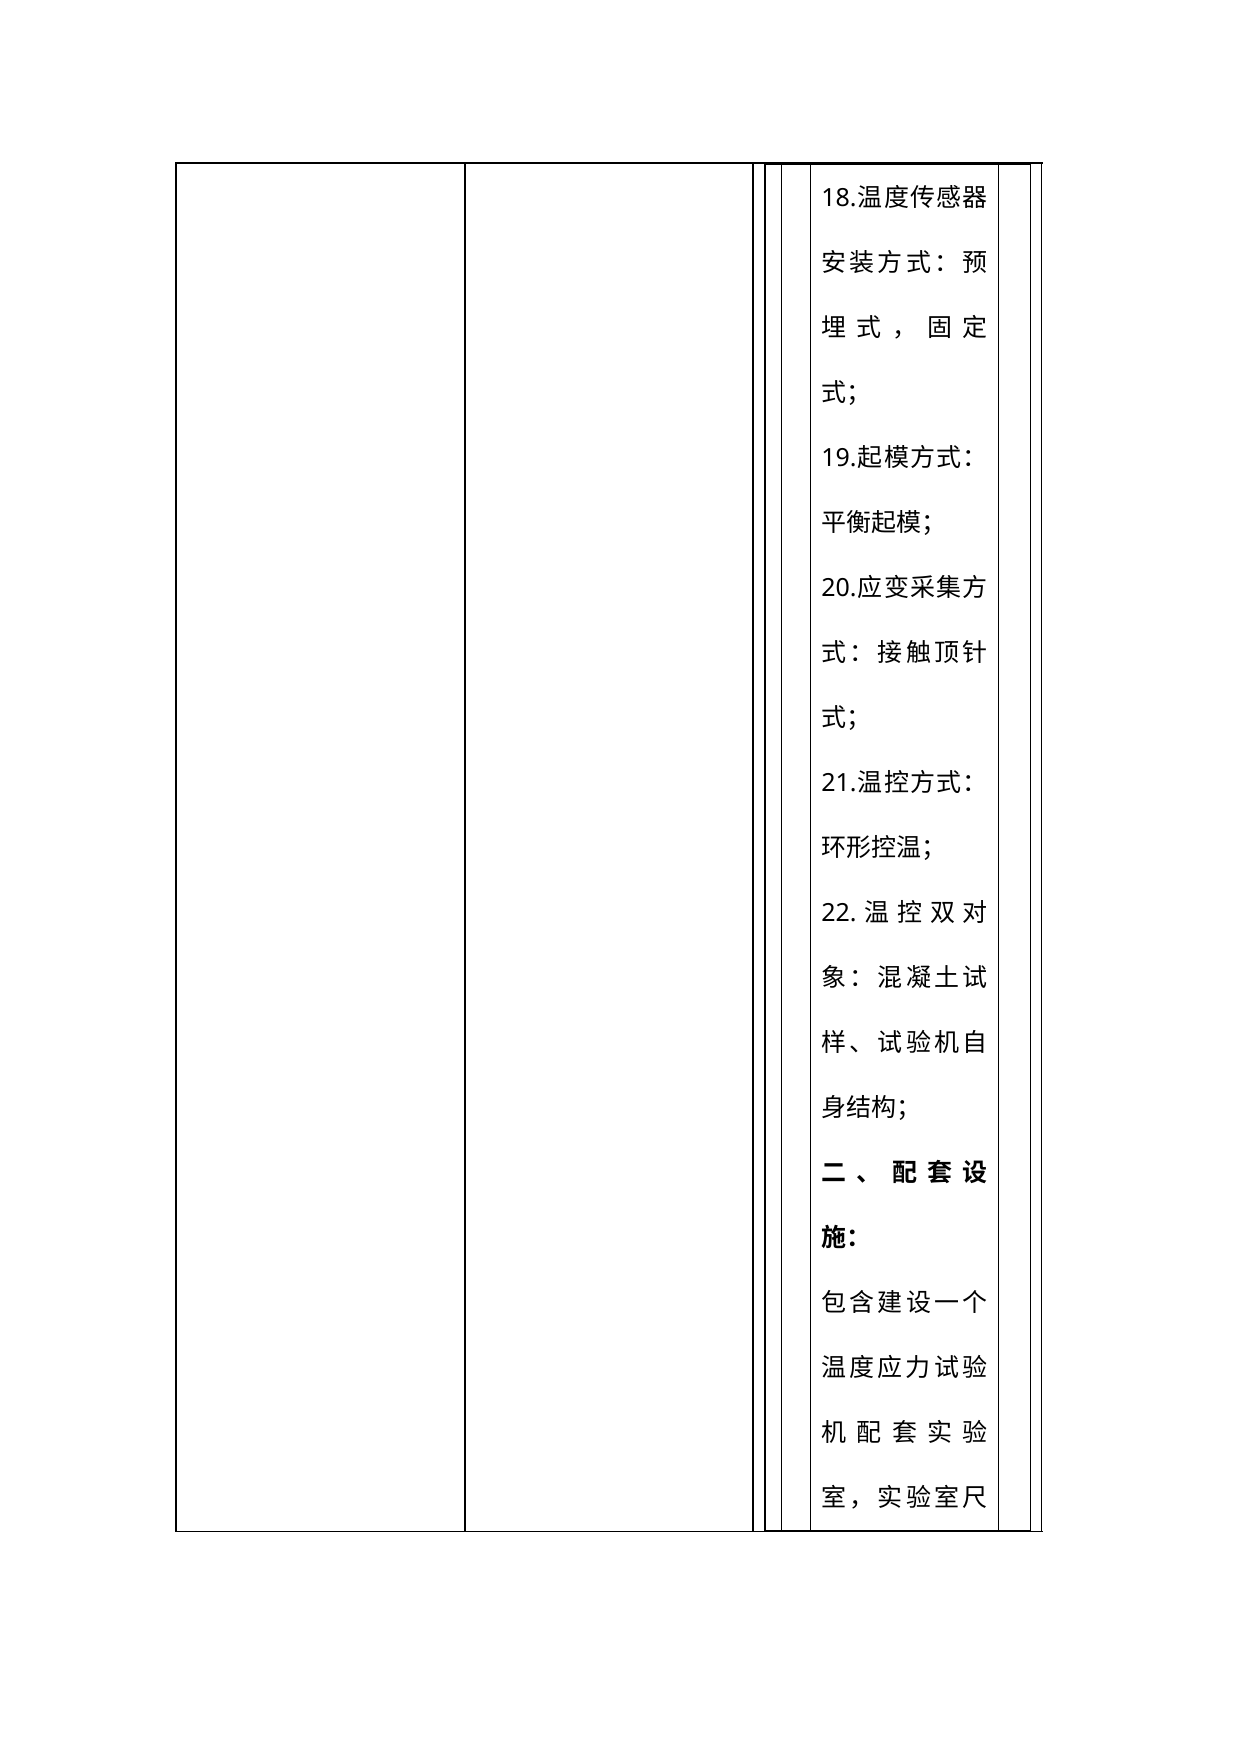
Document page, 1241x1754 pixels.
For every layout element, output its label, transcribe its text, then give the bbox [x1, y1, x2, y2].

table_cell [1031, 164, 1041, 1531]
table_cell [999, 165, 1030, 1530]
table_cell [766, 165, 781, 1530]
table_cell 1 [177, 164, 464, 1531]
table_cell [754, 164, 764, 1531]
table_cell [782, 165, 810, 1530]
table_cell [811, 165, 998, 1530]
table_cell [466, 164, 752, 1531]
